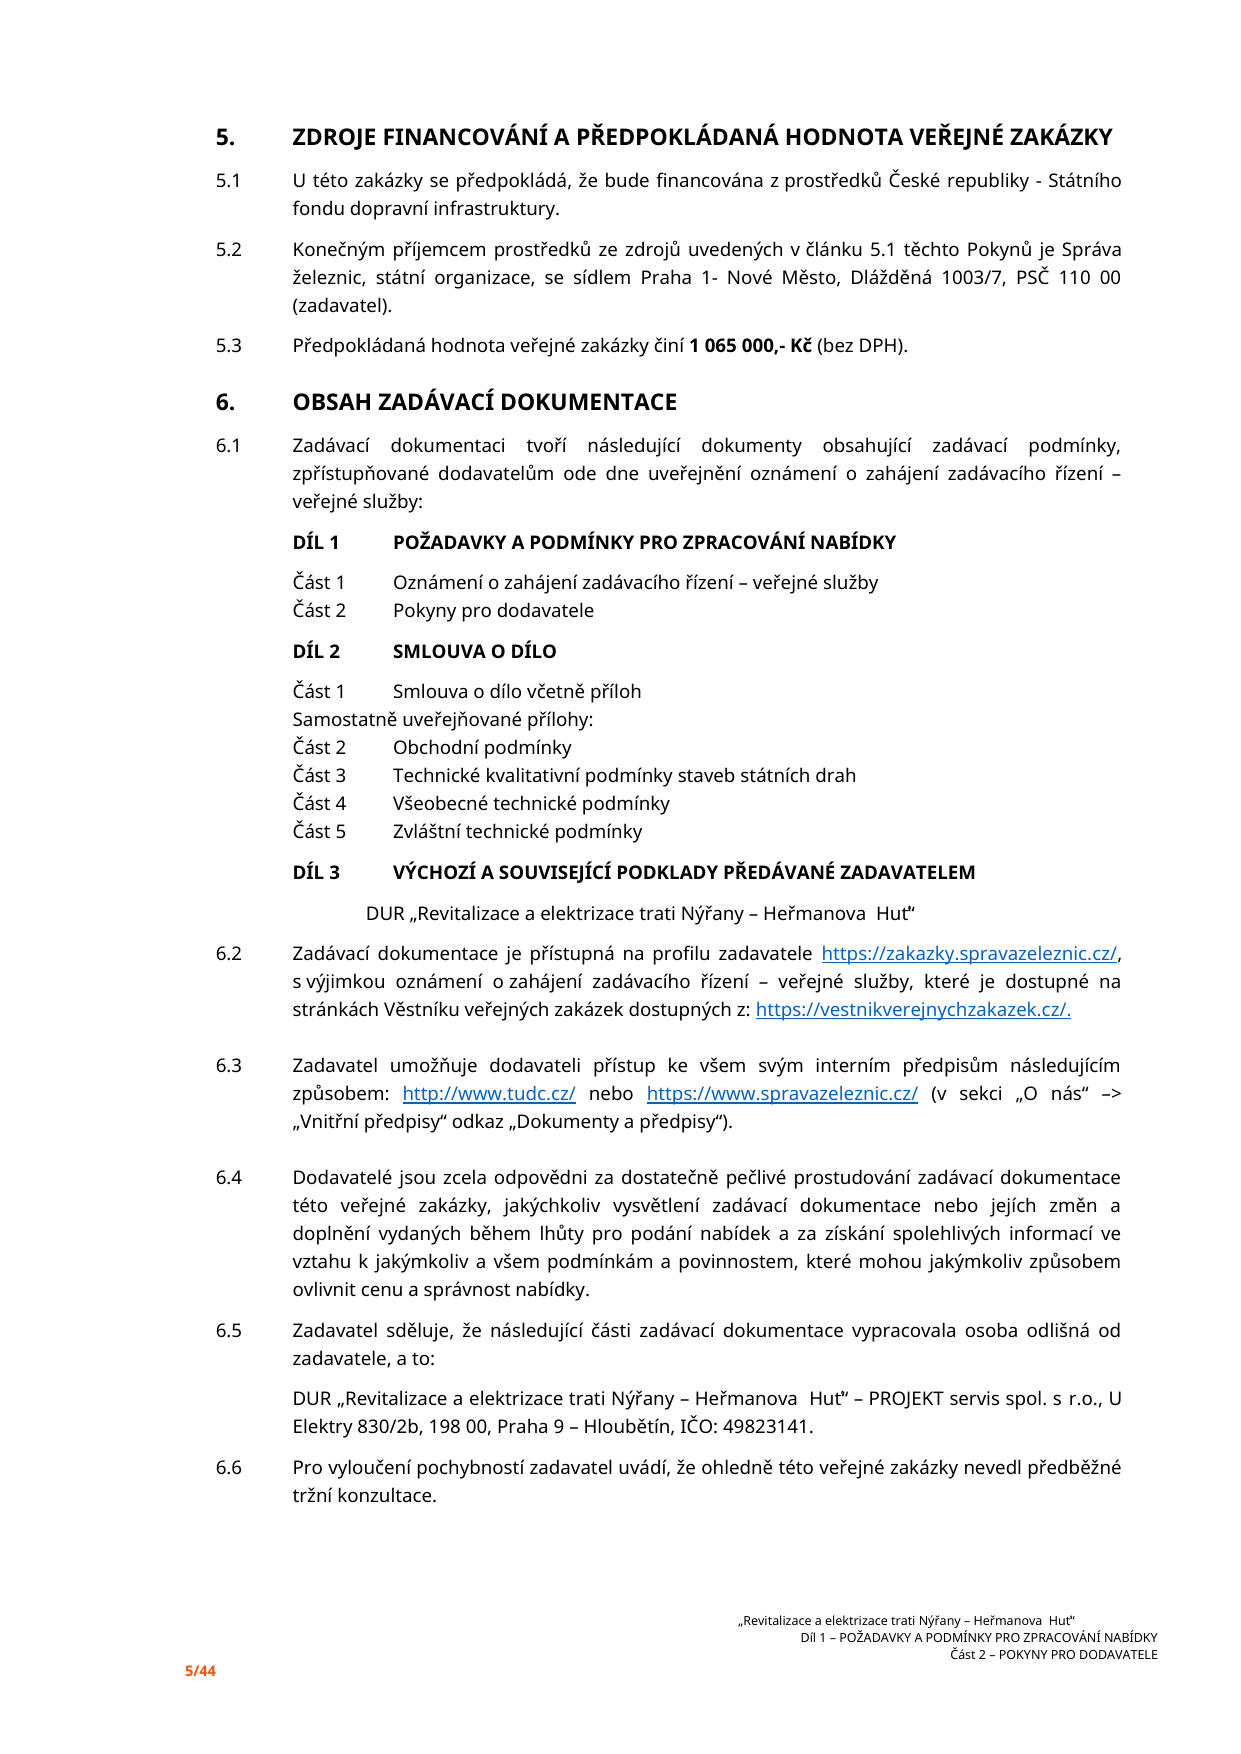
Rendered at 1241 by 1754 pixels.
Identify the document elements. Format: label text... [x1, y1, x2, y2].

text U této zakázky se předpokládá, že bude financována z prostředků České republiky - Státního fondu dopravní infrastruktury. [216, 167, 1122, 221]
text Část 2 Pokyny pro dodavatele [292, 598, 1122, 623]
text Část 5 Zvláštní technické podmínky [292, 819, 1122, 844]
text ZDROJE FINANCOVÁNÍ a PŘEDPOKLÁDANÁ HODNOTA VEŘEJNÉ ZAKÁZKY [216, 121, 1122, 152]
text DÍL 2 SMLOUVA O DÍLO [292, 638, 1122, 664]
text Zadávací dokumentaci tvoří následující dokumenty obsahující zadávací podmínky, zpřístupňované dodavatelům ode dne uveřejnění oznámení o zahájení zadávacího řízení – veřejné služby: [216, 432, 1122, 514]
text DÍL 3 VÝCHOZÍ A SOUVISEJÍCÍ PODKLADY PŘEDÁVANÉ ZADAVATELEM [292, 859, 1122, 885]
text Část 1 Oznámení o zahájení zadávacího řízení – veřejné služby [292, 569, 1122, 595]
text Zadavatel umožňuje dodavateli přístup ke všem svým interním předpisům následujícím způsobem: http://www.tudc.cz/ nebo https://www.spravazeleznic.cz/ (v sekci „O nás“ –> „Vnitřní předpisy“ odkaz „Dokumenty a předpisy“). [216, 1052, 1122, 1134]
list Samostatně uveřejňované přílohy: [292, 707, 1122, 732]
text Část 4 Všeobecné technické podmínky [292, 791, 1122, 816]
text Zadavatel sděluje, že následující části zadávací dokumentace vypracovala osoba odlišná od zadavatele, a to: [216, 1317, 1122, 1371]
text Předpokládaná hodnota veřejné zakázky činí 1 065 000,- Kč (bez DPH). [216, 333, 1122, 358]
text Dodavatelé jsou zcela odpovědni za dostatečně pečlivé prostudování zadávací dokumentace této veřejné zakázky, jakýchkoliv vysvětlení zadávací dokumentace nebo jejích změn a doplnění vydaných během lhůty pro podání nabídek a za získání spolehlivých informací ve vztahu k jakýmkoliv a všem podmínkám a povinnostem, které mohou jakýmkoliv způsobem ovlivnit cenu a správnost nabídky. [216, 1164, 1122, 1302]
text DÍL 1 POŽADAVKY A PODMÍNKY PRO ZPRACOVÁNÍ NABÍDKY [292, 529, 1122, 554]
text Část 3 Technické kvalitativní podmínky staveb státních drah [292, 763, 1122, 788]
text Zadávací dokumentace je přístupná na profilu zadavatele https://zakazky.spravazeleznic.cz/, s výjimkou oznámení o zahájení zadávacího řízení – veřejné služby, které je dostupné na stránkách Věstníku veřejných zakázek dostupných z: https://vestnikverejnychzakazek.cz/. [216, 940, 1122, 1022]
text Část 2 Obchodní podmínky [292, 735, 1122, 760]
text Pro vyloučení pochybností zadavatel uvádí, že ohledně této veřejné zakázky nevedl předběžné tržní konzultace. [216, 1454, 1122, 1508]
text OBSAH ZADÁVACÍ DOKUMENTACE [216, 386, 1122, 417]
list DUR „Revitalizace a elektrizace trati Nýřany – Heřmanova Huť“ – PROJEKT servis spol. s r.o., U Elektry 830/2b, 198 00, Praha 9 – Hloubětín, IČO: 49823141. [292, 1386, 1122, 1439]
text Konečným příjemcem prostředků ze zdrojů uvedených v článku 5.1 těchto Pokynů je Správa železnic, státní organizace, se sídlem Praha 1- Nové Město, Dlážděná 1003/7, PSČ 110 00 (zadavatel). [216, 236, 1122, 318]
text Část 1 Smlouva o dílo včetně příloh [292, 679, 1122, 704]
list DUR „Revitalizace a elektrizace trati Nýřany – Heřmanova Huť“ [292, 900, 1122, 925]
